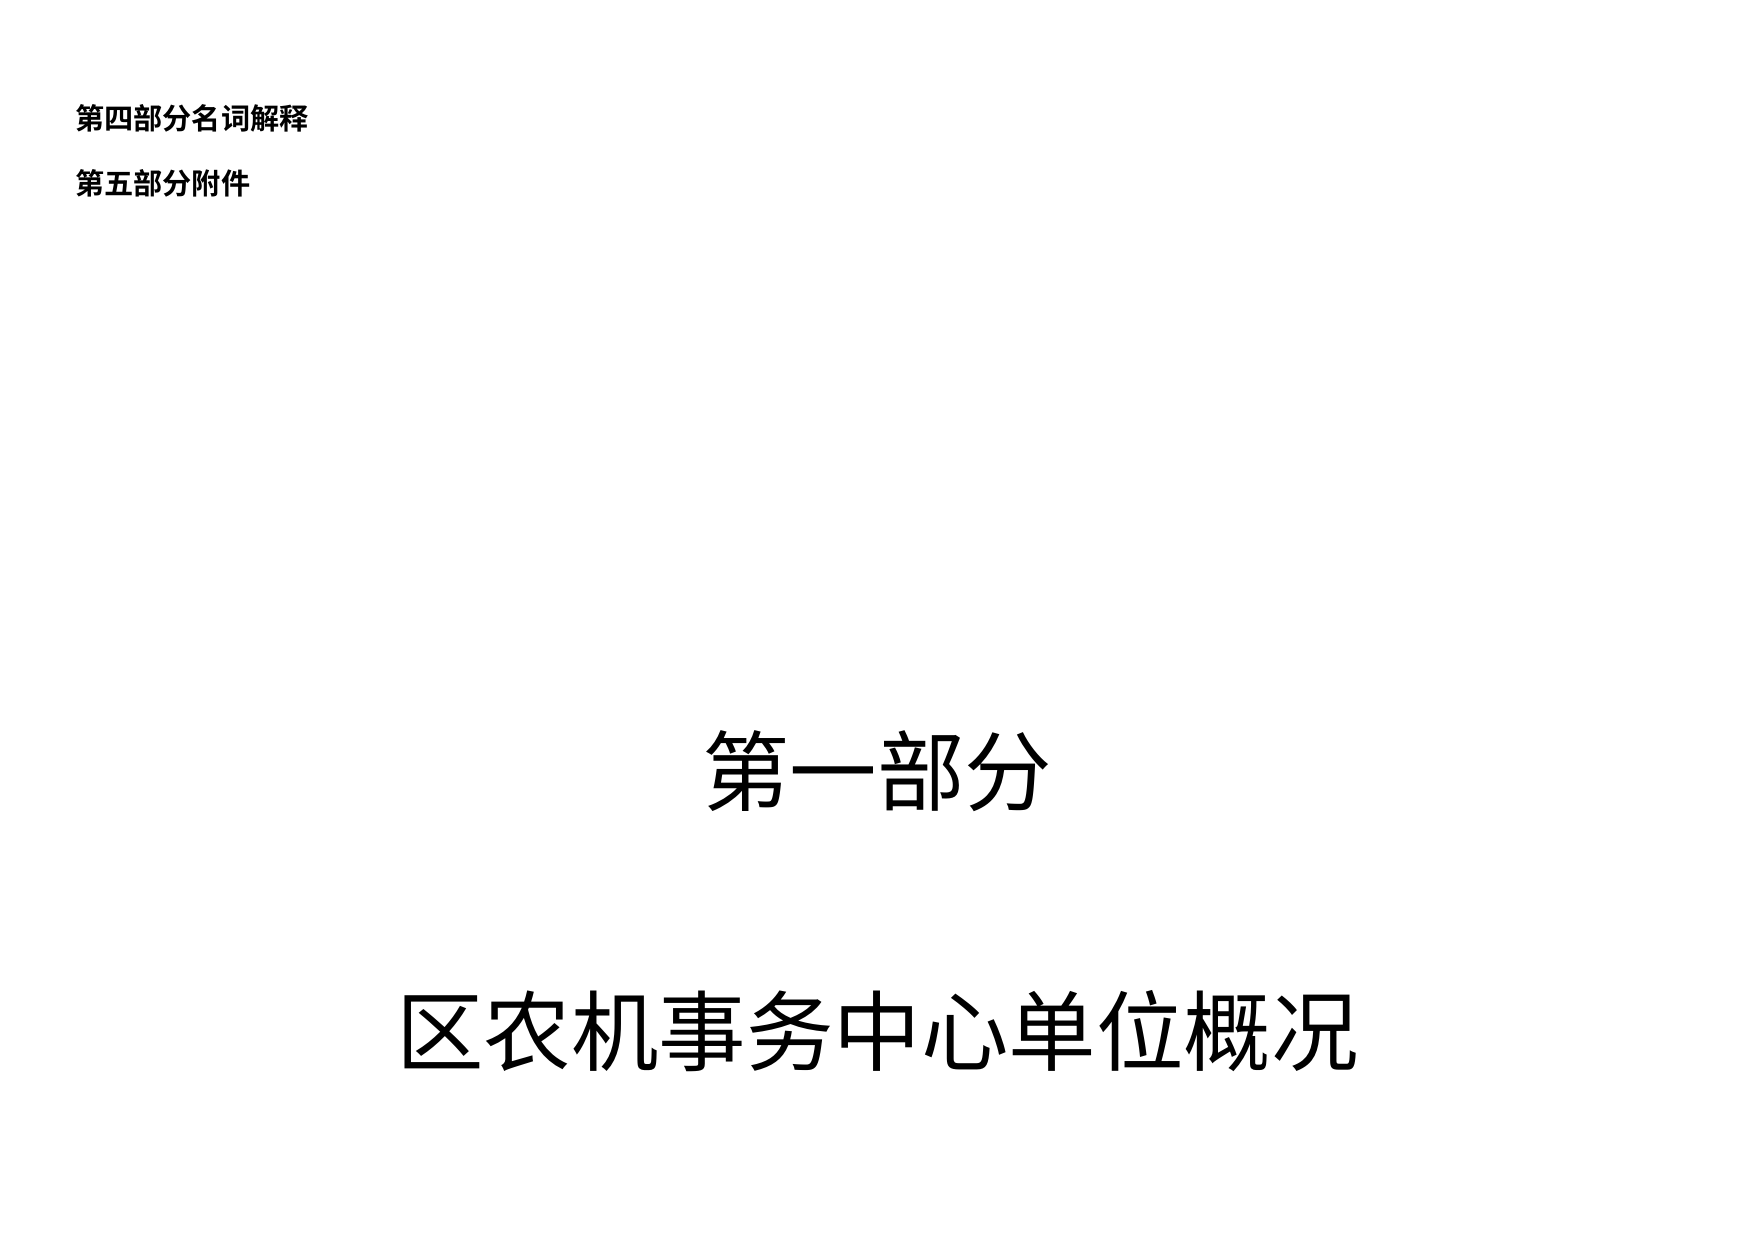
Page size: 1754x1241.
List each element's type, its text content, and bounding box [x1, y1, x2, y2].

text 第四部分名词解释 [75, 84, 1679, 149]
text 区农机事务中心单位概况 [75, 961, 1679, 1091]
text 第五部分附件 [75, 149, 1679, 214]
text 第一部分 [75, 701, 1679, 831]
